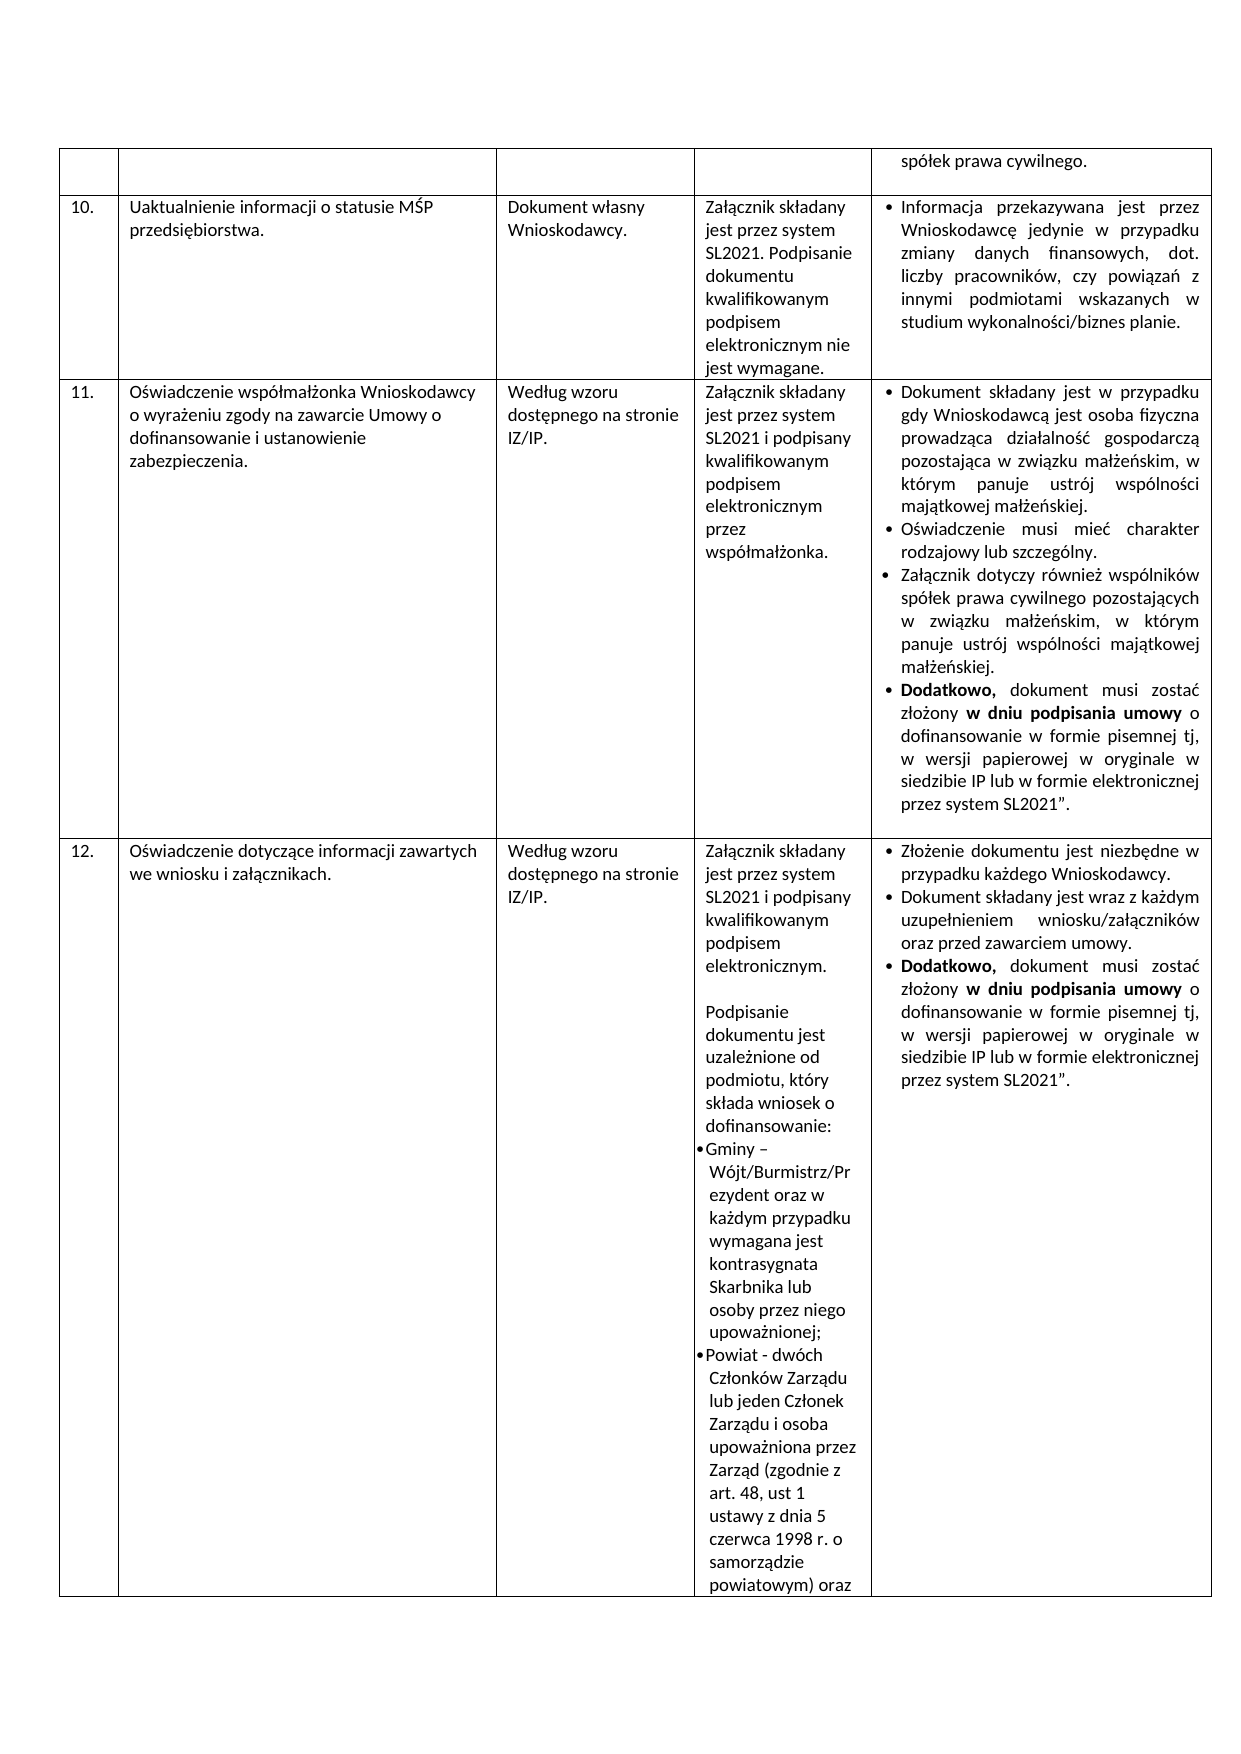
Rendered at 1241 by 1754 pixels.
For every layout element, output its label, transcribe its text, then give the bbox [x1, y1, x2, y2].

table_cell Dokument własny Wnioskodawcy. [497, 196, 694, 379]
table_cell Oświadczenie współmałżonka Wnioskodawcy o wyrażeniu zgody na zawarcie Umowy o dofinansowanie i ustanowienie zabezpieczenia. [119, 380, 496, 838]
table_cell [872, 839, 1211, 1596]
table_cell 12. [60, 839, 118, 1596]
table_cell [872, 149, 1211, 194]
table_cell Informacja przekazywana jest przez Wnioskodawcę jedynie w przypadku zmiany danych finansowych, dot. liczby pracowników, czy powiązań z innymi podmiotami wskazanych w studium wykonalności/biznes planie. [872, 196, 1211, 379]
table_cell Uaktualnienie informacji o statusie MŚP przedsiębiorstwa. [119, 196, 496, 379]
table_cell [119, 839, 496, 1596]
table_cell Według wzoru dostępnego na stronie IZ/IP. [497, 380, 694, 838]
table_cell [695, 839, 871, 1596]
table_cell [497, 839, 694, 1596]
table_cell 9. [60, 149, 118, 194]
table_cell 11. [60, 380, 118, 838]
table_cell Dokument składany jest w przypadku gdy Wnioskodawcą jest osoba fizyczna prowadząca działalność gospodarczą pozostająca w związku małżeńskim, w którym panuje ustrój wspólności majątkowej małżeńskiej. Oświadczenie musi mieć charakter rodzajowy lub szczególny. Załącznik dotyczy również wspólników spółek prawa cywilnego pozostających w związku małżeńskim, w którym panuje ustrój wspólności majątkowej małżeńskiej. Dodatkowo, dokument musi zostać złożony w dniu podpisania umowy o dofinansowanie w formie pisemnej tj, w wersji papierowej w oryginale w siedzibie IP lub w formie elektronicznej przez system SL2021”. [872, 380, 1211, 838]
table_cell Załącznik składany jest przez system SL2021. Podpisanie dokumentu kwalifikowanym podpisem elektronicznym nie jest wymagane. [695, 196, 871, 379]
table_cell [695, 149, 871, 194]
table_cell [497, 149, 694, 194]
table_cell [119, 149, 496, 194]
table_cell Załącznik składany jest przez system SL2021 i podpisany kwalifikowanym podpisem elektronicznym przez współmałżonka. [695, 380, 871, 838]
table_cell 10. [60, 196, 118, 379]
